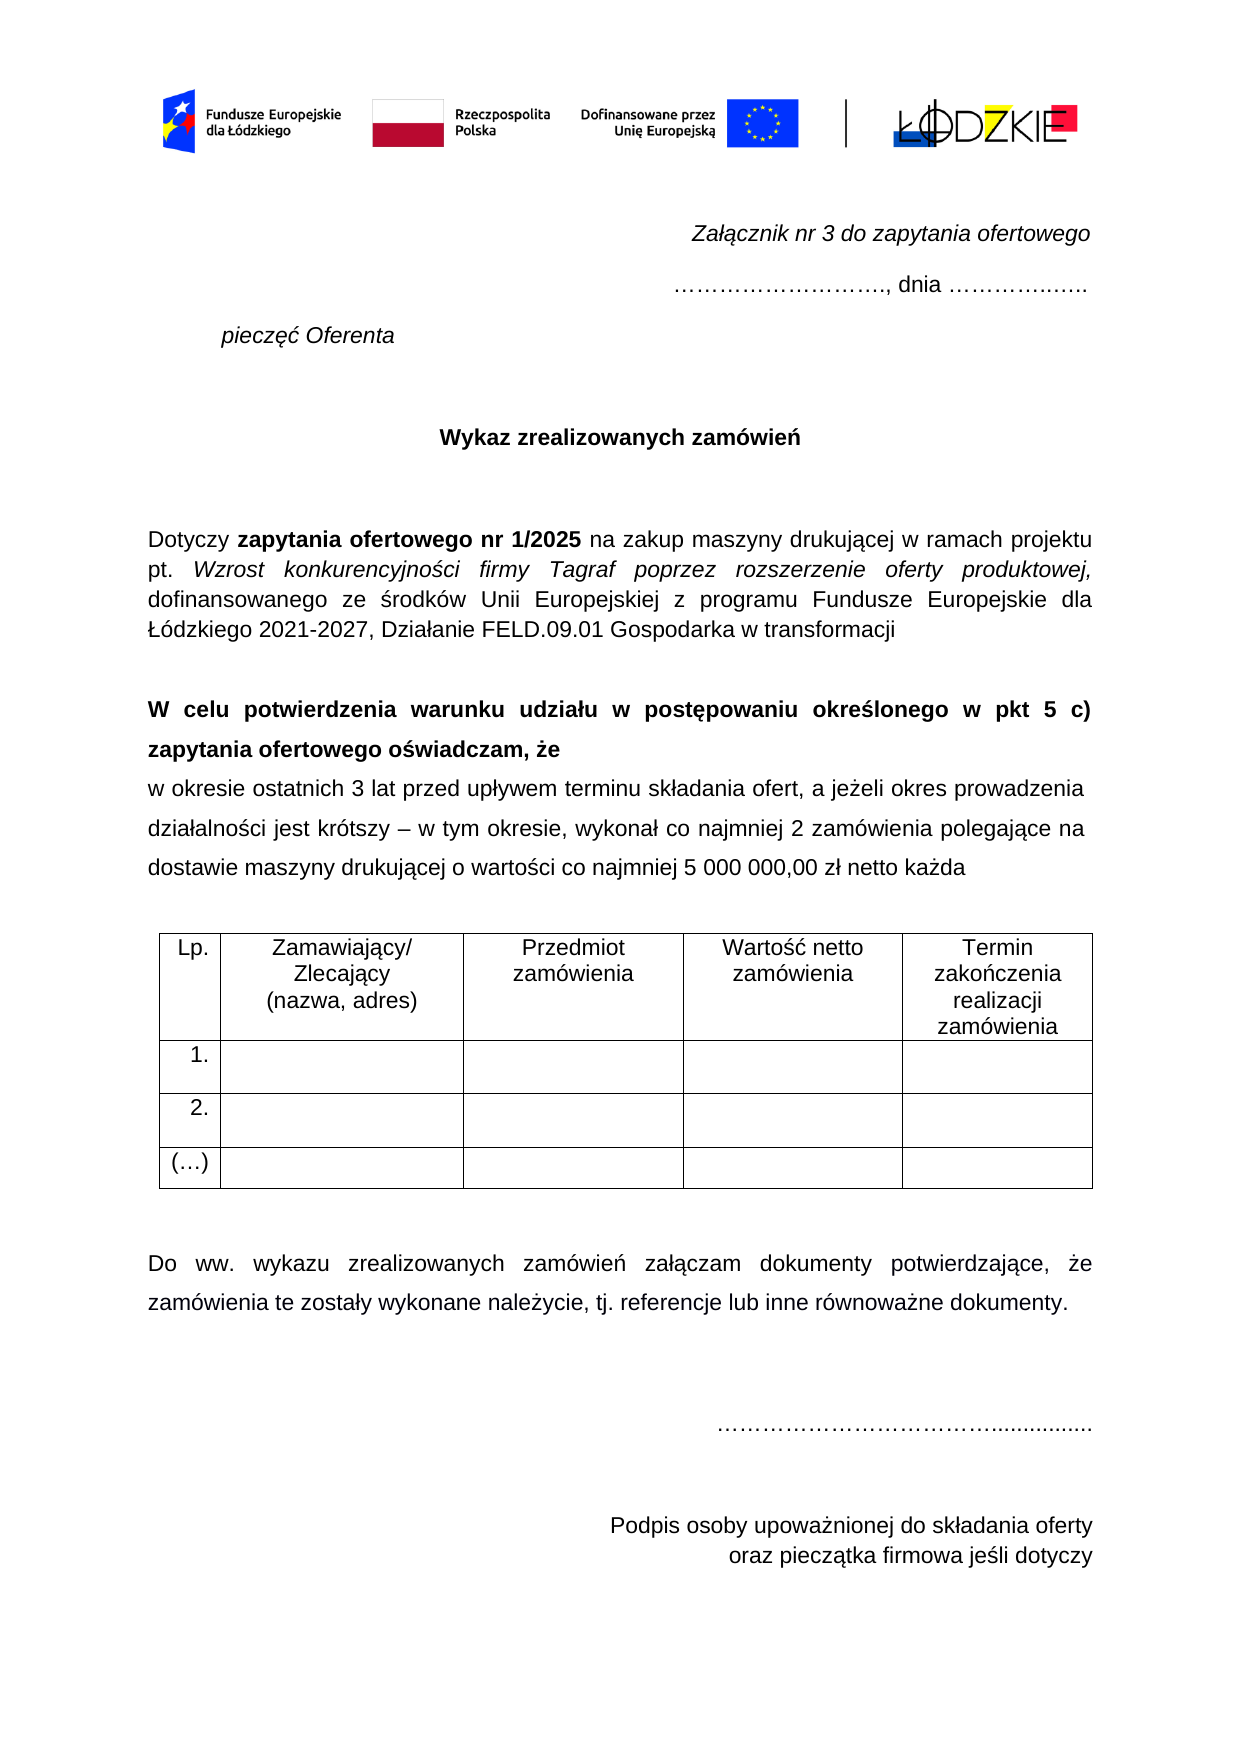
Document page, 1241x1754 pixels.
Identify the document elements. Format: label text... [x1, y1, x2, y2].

picture [147, 73, 1093, 169]
table_cell [684, 1041, 902, 1093]
text w okresie ostatnich 3 lat przed upływem terminu składania ofert, a jeżeli okres prowadzenia działalności jest krótszy – w tym okresie, wykonał co najmniej 2 zamówienia polegające na dostawie maszyny drukującej o wartości co najmniej 5 000 000,00 zł netto każda [148, 775, 1086, 880]
table_header Wartość netto zamówienia [684, 934, 902, 1039]
text Wykaz zrealizowanych zamówień [148, 424, 1093, 450]
text pieczęć Oferenta [221, 322, 1093, 348]
table_header Zamawiający/ Zlecający (nazwa, adres) [221, 934, 463, 1039]
table_cell 1. [160, 1041, 220, 1093]
text Dotyczy zapytania ofertowego nr 1/2025 na zakup maszyny drukującej w ramach projektu pt. Wzrost konkurencyjności firmy Tagraf poprzez rozszerzenie oferty produktowej, dofinansowanego ze środków Unii Europejskiej z programu Fundusze Europejskie dla Łódzkiego 2021-2027, Działanie FELD.09.01 Gospodarka w transformacji [148, 526, 1093, 643]
table_cell [221, 1148, 463, 1188]
table_cell [464, 1041, 683, 1093]
table_cell 2. [160, 1094, 220, 1147]
table_header Przedmiot zamówienia [464, 934, 683, 1039]
table_cell [903, 1094, 1092, 1147]
text W celu potwierdzenia warunku udziału w postępowaniu określonego w pkt 5 c) zapytania ofertowego oświadczam, że [148, 696, 1093, 762]
text Do ww. wykazu zrealizowanych zamówień załączam dokumenty potwierdzające, że zamówienia te zostały wykonane należycie, tj. referencje lub inne równoważne dokumenty. [148, 1250, 1093, 1316]
text ………………………., dnia …………..….. [148, 271, 1093, 297]
table_cell [464, 1148, 683, 1188]
table_cell [684, 1148, 902, 1188]
text ………………………………................ [148, 1410, 1093, 1436]
table_cell [464, 1094, 683, 1147]
table_cell [903, 1041, 1092, 1093]
table_cell [684, 1094, 902, 1147]
table_cell (…) [160, 1148, 220, 1188]
text Podpis osoby upoważnionej do składania oferty oraz pieczątka firmowa jeśli dotyczy [148, 1512, 1093, 1568]
table_cell [903, 1148, 1092, 1188]
table_header Lp. [160, 934, 220, 1039]
table_cell [221, 1041, 463, 1093]
table_header Termin zakończenia realizacji zamówienia [903, 934, 1092, 1039]
text Załącznik nr 3 do zapytania ofertowego [148, 219, 1093, 246]
table_cell [221, 1094, 463, 1147]
